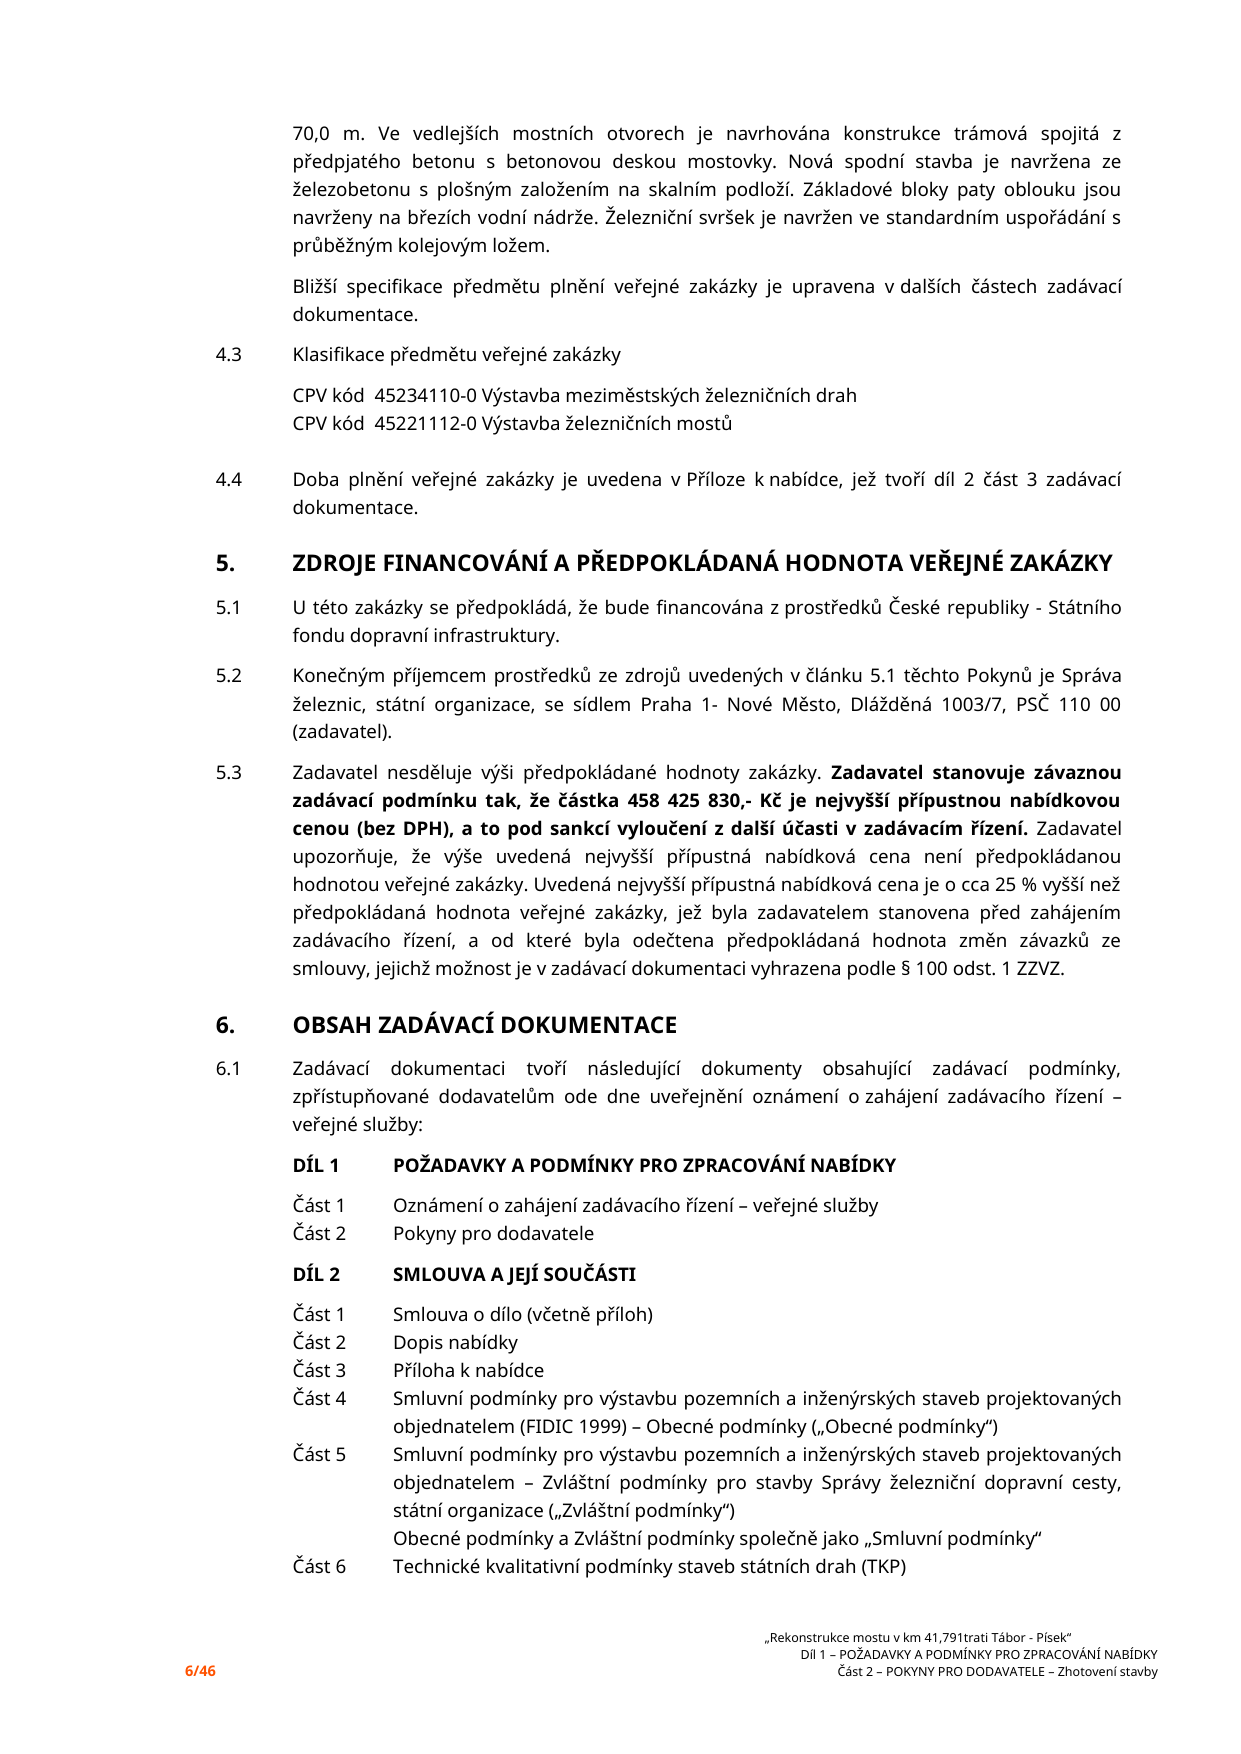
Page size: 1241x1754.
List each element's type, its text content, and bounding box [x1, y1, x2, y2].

text Část 1 Oznámení o zahájení zadávacího řízení – veřejné služby [292, 1192, 1122, 1218]
text Konečným příjemcem prostředků ze zdrojů uvedených v článku 5.1 těchto Pokynů je Správa železnic, státní organizace, se sídlem Praha 1- Nové Město, Dlážděná 1003/7, PSČ 110 00 (zadavatel). [216, 663, 1122, 744]
text Část 1 Smlouva o dílo (včetně příloh) [292, 1302, 1122, 1327]
text CPV kód 45234110-0 Výstavba meziměstských železničních drah [292, 382, 1122, 408]
text Obecné podmínky a Zvláštní podmínky společně jako „Smluvní podmínky“ [292, 1526, 1122, 1551]
text DÍL 2 SMLOUVA A JEJÍ SOUČÁSTI [292, 1261, 1122, 1287]
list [292, 121, 1122, 258]
text Část 3 Příloha k nabídce [292, 1358, 1122, 1383]
text U této zakázky se předpokládá, že bude financována z prostředků České republiky - Státního fondu dopravní infrastruktury. [216, 594, 1122, 648]
text Doba plnění veřejné zakázky je uvedena v Příloze k nabídce, jež tvoří díl 2 část 3 zadávací dokumentace. [216, 466, 1122, 520]
text OBSAH ZADÁVACÍ DOKUMENTACE [216, 1008, 1122, 1040]
text Část 5 Smluvní podmínky pro výstavbu pozemních a inženýrských staveb projektovaných objednatelem – Zvláštní podmínky pro stavby Správy železniční dopravní cesty, státní organizace („Zvláštní podmínky“) [292, 1442, 1122, 1523]
text ZDROJE FINANCOVÁNÍ a PŘEDPOKLÁDANÁ HODNOTA VEŘEJNÉ ZAKÁZKY [216, 547, 1122, 579]
text Část 2 Pokyny pro dodavatele [292, 1221, 1122, 1246]
text Část 2 Dopis nabídky [292, 1329, 1122, 1355]
text Klasifikace předmětu veřejné zakázky [216, 342, 1122, 367]
text Zadavatel nesděluje výši předpokládané hodnoty zakázky. Zadavatel stanovuje závaznou zadávací podmínku tak, že částka 458 425 830,- Kč je nejvyšší přípustnou nabídkovou cenou (bez DPH), a to pod sankcí vyloučení z další účasti v zadávacím řízení. Zadavatel upozorňuje, že výše uvedená nejvyšší přípustná nabídková cena není předpokládanou hodnotou veřejné zakázky. Uvedená nejvyšší přípustná nabídková cena je o cca 25 % vyšší než předpokládaná hodnota veřejné zakázky, jež byla zadavatelem stanovena před zahájením zadávacího řízení, a od které byla odečtena předpokládaná hodnota změn závazků ze smlouvy, jejichž možnost je v zadávací dokumentaci vyhrazena podle § 100 odst. 1 ZZVZ. [216, 759, 1122, 981]
text Zadávací dokumentaci tvoří následující dokumenty obsahující zadávací podmínky, zpřístupňované dodavatelům ode dne uveřejnění oznámení o zahájení zadávacího řízení – veřejné služby: [216, 1055, 1122, 1137]
text Část 4 Smluvní podmínky pro výstavbu pozemních a inženýrských staveb projektovaných objednatelem (FIDIC 1999) – Obecné podmínky („Obecné podmínky“) [292, 1386, 1122, 1439]
text DÍL 1 POŽADAVKY A PODMÍNKY PRO ZPRACOVÁNÍ NABÍDKY [292, 1152, 1122, 1177]
text CPV kód 45221112-0 Výstavba železničních mostů [292, 410, 1122, 436]
text Bližší specifikace předmětu plnění veřejné zakázky je upravena v dalších částech zadávací dokumentace. [292, 273, 1122, 327]
text Část 6 Technické kvalitativní podmínky staveb státních drah (TKP) [292, 1554, 1122, 1579]
